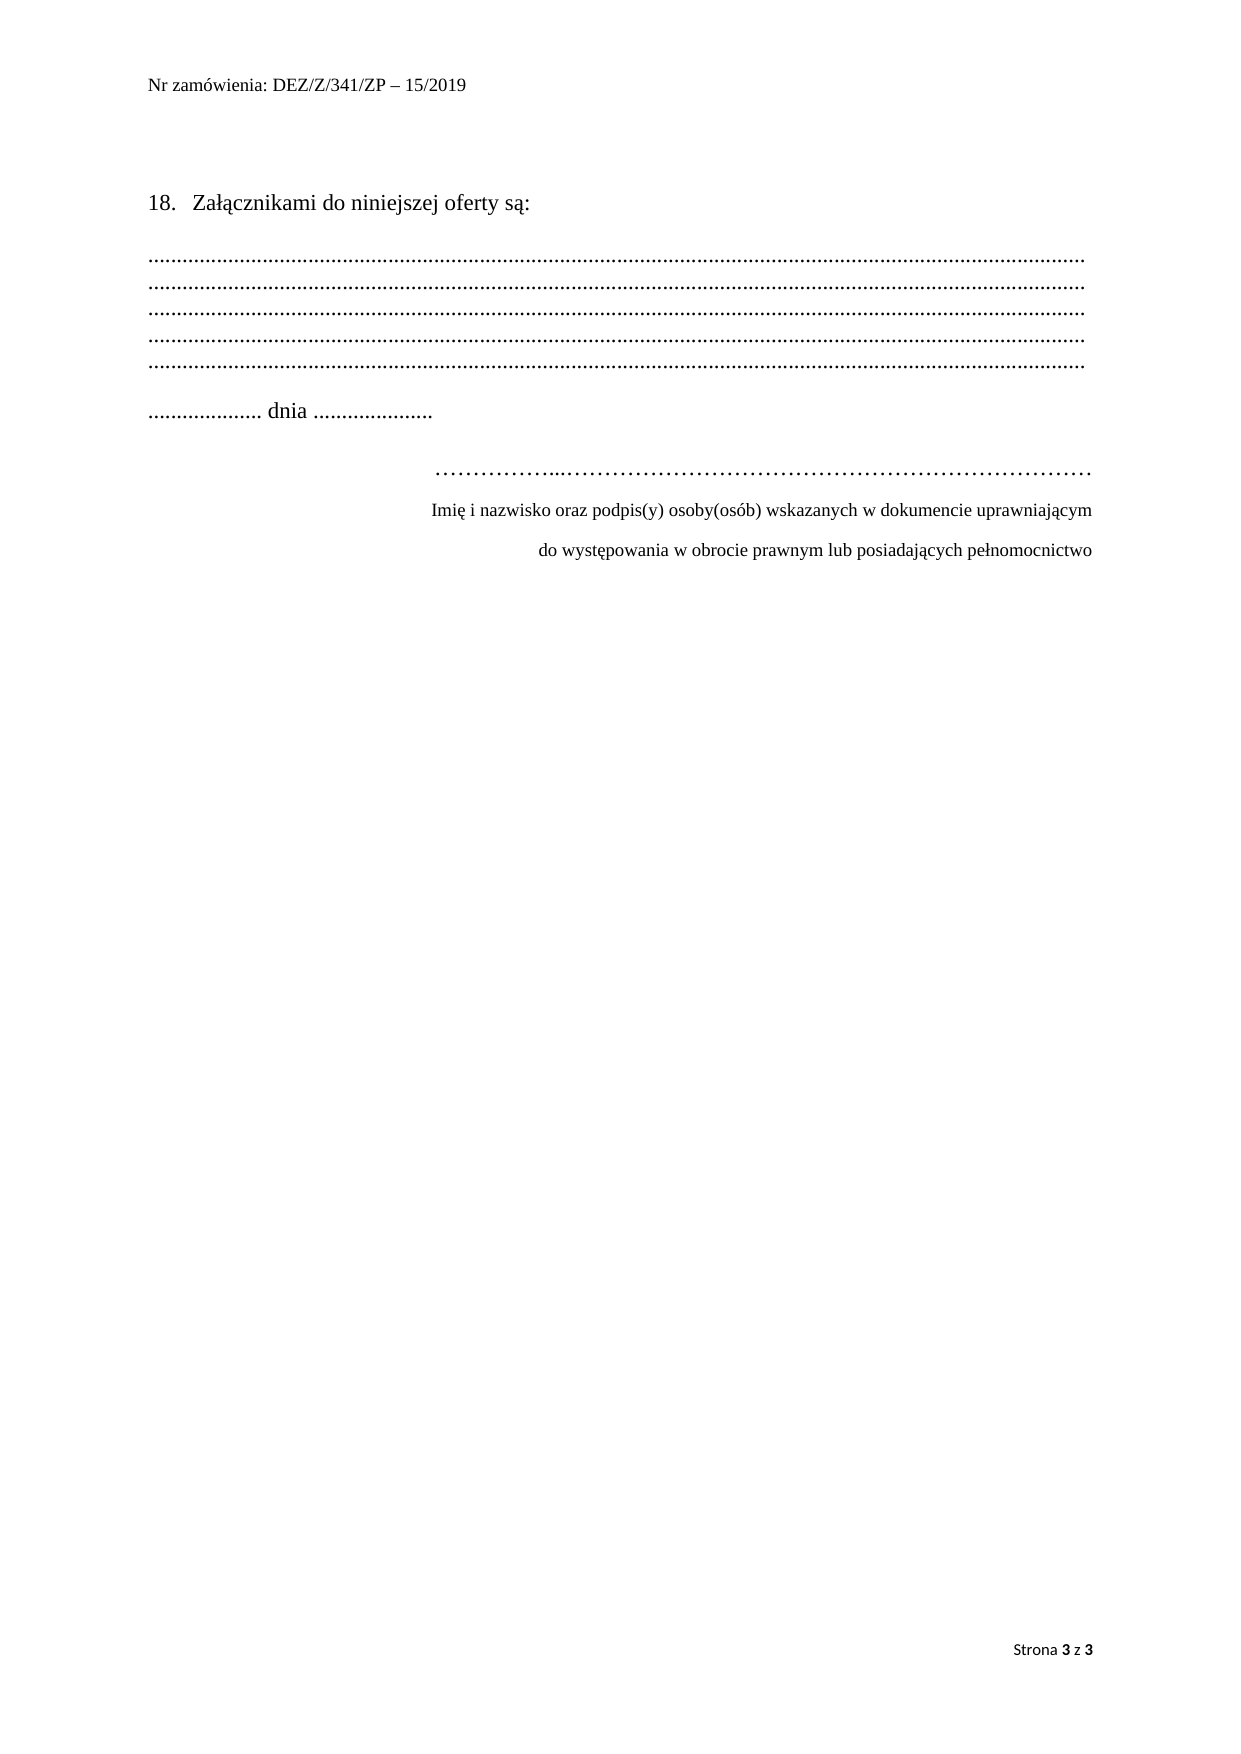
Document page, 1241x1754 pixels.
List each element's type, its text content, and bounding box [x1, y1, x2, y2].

text .................................................................................................................................................................... [148, 294, 1093, 321]
text .................................................................................................................................................................... [148, 347, 1093, 373]
text Imię i nazwisko oraz podpis(y) osoby(osób) wskazanych w dokumencie uprawniającym [148, 499, 1093, 520]
text ……………...…………………………………………………………… [413, 453, 1093, 480]
text .................................................................................................................................................................... [148, 268, 1093, 294]
text .................................................................................................................................................................... [148, 242, 1093, 268]
text do występowania w obrocie prawnym lub posiadających pełnomocnictwo [148, 538, 1093, 560]
list Załącznikami do niniejszej oferty są: [148, 189, 1093, 215]
text .................................................................................................................................................................... [148, 321, 1093, 347]
text .................... dnia ..................... [148, 397, 1093, 424]
